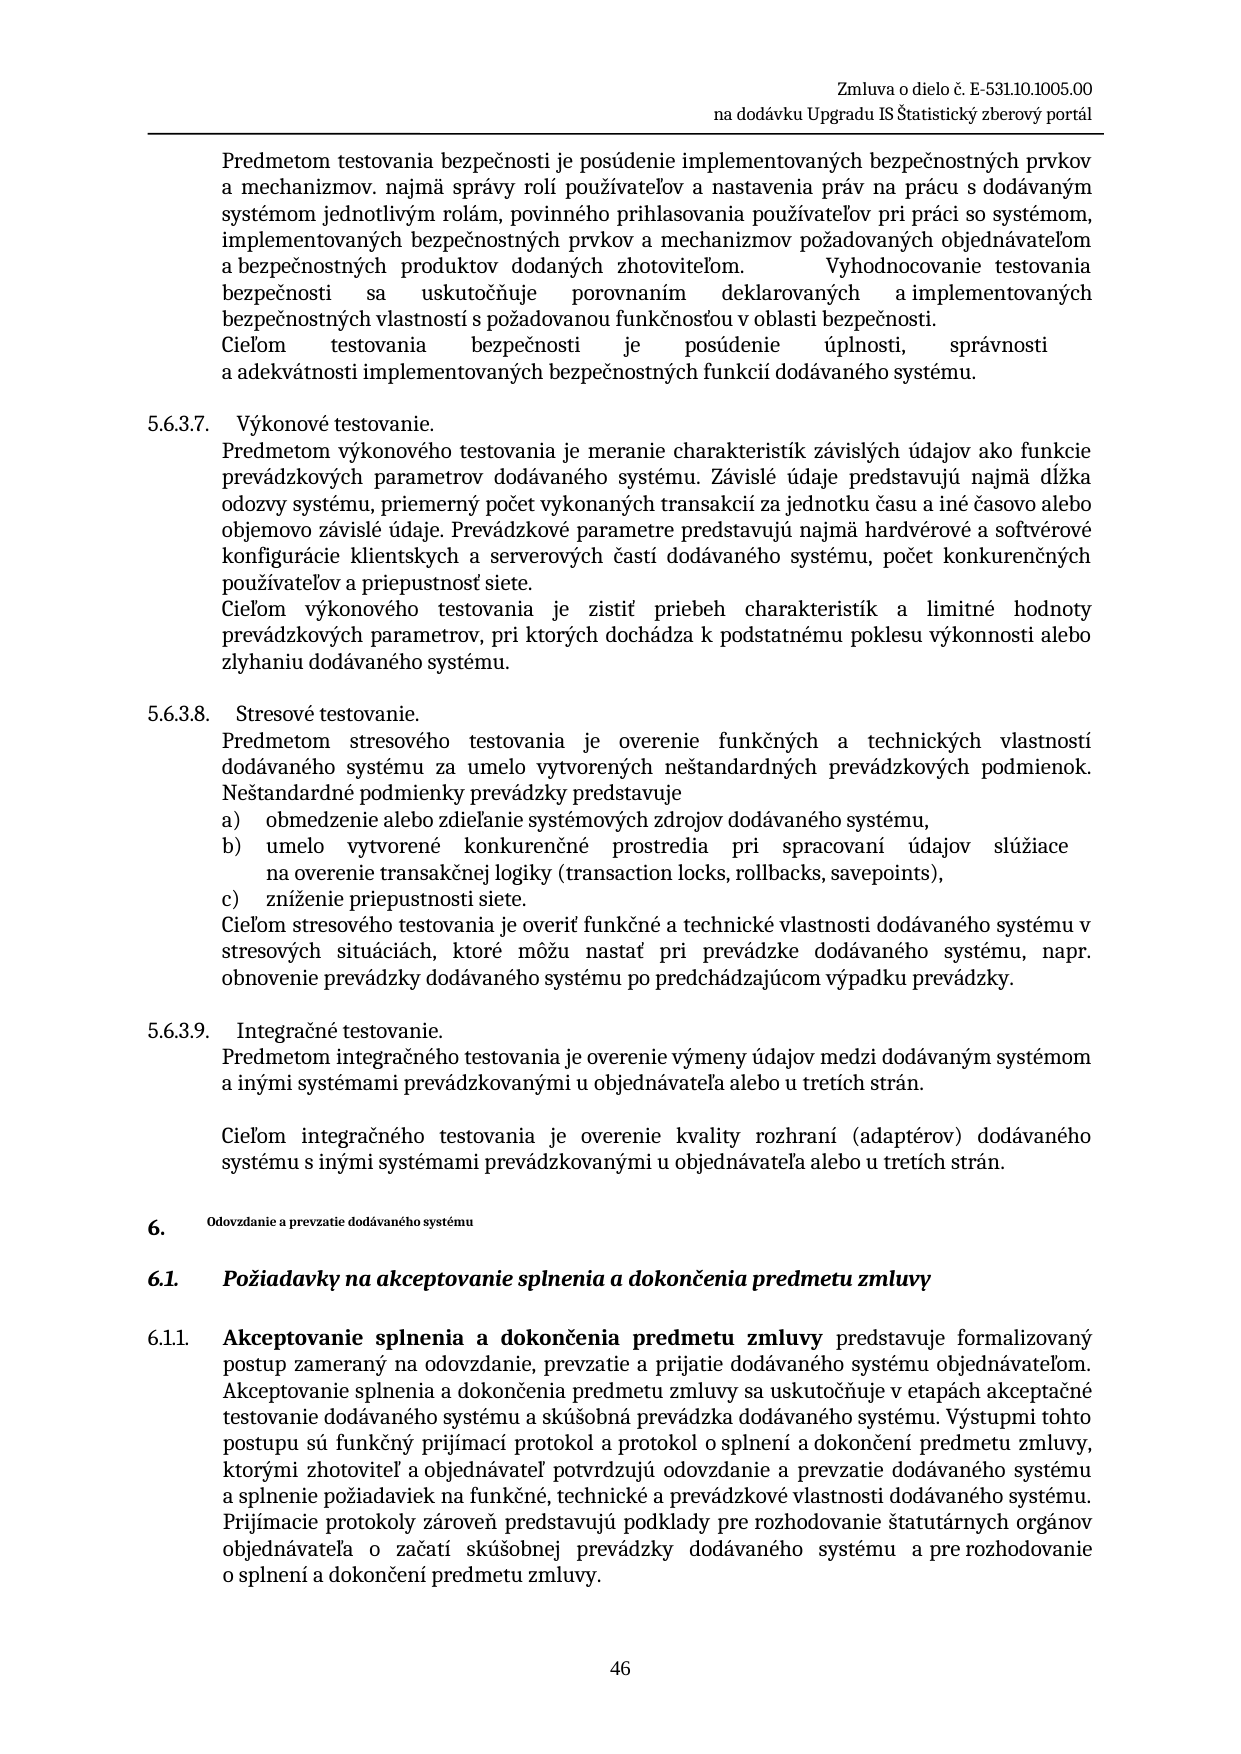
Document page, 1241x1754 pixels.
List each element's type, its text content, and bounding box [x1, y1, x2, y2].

text Predmetom výkonového testovania je meranie charakteristík závislých údajov ako funkcie prevádzkových parametrov dodávaného systému. Závislé údaje predstavujú najmä dĺžka odozvy systému, priemerný počet vykonaných transakcií za jednotku času a iné časovo alebo objemovo závislé údaje. Prevádzkové parametre predstavujú najmä hardvérové a softvérové konfigurácie klientskych a serverových častí dodávaného systému, počet konkurenčných používateľov a priepustnosť siete. [222, 438, 1092, 596]
text Predmetom stresového testovania je overenie funkčných a technických vlastností dodávaného systému za umelo vytvorených neštandardných prevádzkových podmienok. Neštandardné podmienky prevádzky predstavuje [222, 727, 1092, 807]
list obmedzenie alebo zdieľanie systémových zdrojov dodávaného systému, [222, 807, 1092, 833]
list Výkonové testovanie. [148, 411, 1092, 438]
text Cieľom výkonového testovania je zistiť priebeh charakteristík a limitné hodnoty prevádzkových parametrov, pri ktorých dochádza k podstatnému poklesu výkonnosti alebo zlyhaniu dodávaného systému. [222, 596, 1092, 675]
text Predmetom integračného testovania je overenie výmeny údajov medzi dodávaným systémom a inými systémami prevádzkovanými u objednávateľa alebo u tretích strán. [222, 1044, 1092, 1096]
list Stresové testovanie. [148, 701, 1092, 727]
subtitle Odovzdanie a prevzatie dodávaného systému [148, 1214, 1092, 1241]
list Akceptovanie splnenia a dokončenia predmetu zmluvy predstavuje formalizovaný postup zameraný na odovzdanie, prevzatie a prijatie dodávaného systému objednávateľom. Akceptovanie splnenia a dokončenia predmetu zmluvy sa uskutočňuje v etapách akceptačné testovanie dodávaného systému a skúšobná prevádzka dodávaného systému. Výstupmi tohto postupu sú funkčný prijímací protokol a protokol o splnení a dokončení predmetu zmluvy, ktorými zhotoviteľ a objednávateľ potvrdzujú odovzdanie a prevzatie dodávaného systému a splnenie požiadaviek na funkčné, technické a prevádzkové vlastnosti dodávaného systému. Prijímacie protokoly zároveň predstavujú podklady pre rozhodovanie štatutárnych orgánov objednávateľa o začatí skúšobnej prevádzky dodávaného systému a pre rozhodovanie o splnení a dokončení predmetu zmluvy. [148, 1325, 1092, 1588]
list Integračné testovanie. [148, 1017, 1092, 1044]
text Cieľom stresového testovania je overiť funkčné a technické vlastnosti dodávaného systému v stresových situáciách, ktoré môžu nastať pri prevádzke dodávaného systému, napr. obnovenie prevádzky dodávaného systému po predchádzajúcom výpadku prevádzky. [222, 912, 1092, 991]
list umelo vytvorené konkurenčné prostredia pri spracovaní údajov slúžiace na overenie transakčnej logiky (transaction locks, rollbacks, savepoints), [222, 833, 1092, 886]
text Predmetom testovania bezpečnosti je posúdenie implementovaných bezpečnostných prvkov a mechanizmov. najmä správy rolí používateľov a nastavenia práv na prácu s dodávaným systémom jednotlivým rolám, povinného prihlasovania používateľov pri práci so systémom, implementovaných bezpečnostných prvkov a mechanizmov požadovaných objednávateľom a bezpečnostných produktov dodaných zhotoviteľom. Vyhodnocovanie testovania bezpečnosti sa uskutočňuje porovnaním deklarovaných a implementovaných bezpečnostných vlastností s požadovanou funkčnosťou v oblasti bezpečnosti. [222, 148, 1092, 332]
subtitle Požiadavky na akceptovanie splnenia a dokončenia predmetu zmluvy [148, 1266, 1092, 1292]
text Cieľom testovania bezpečnosti je posúdenie úplnosti, správnosti a adekvátnosti implementovaných bezpečnostných funkcií dodávaného systému. [222, 332, 1092, 385]
list zníženie priepustnosti siete. [222, 886, 1092, 912]
text Cieľom integračného testovania je overenie kvality rozhraní (adaptérov) dodávaného systému s inými systémami prevádzkovanými u objednávateľa alebo u tretích strán. [222, 1123, 1092, 1176]
